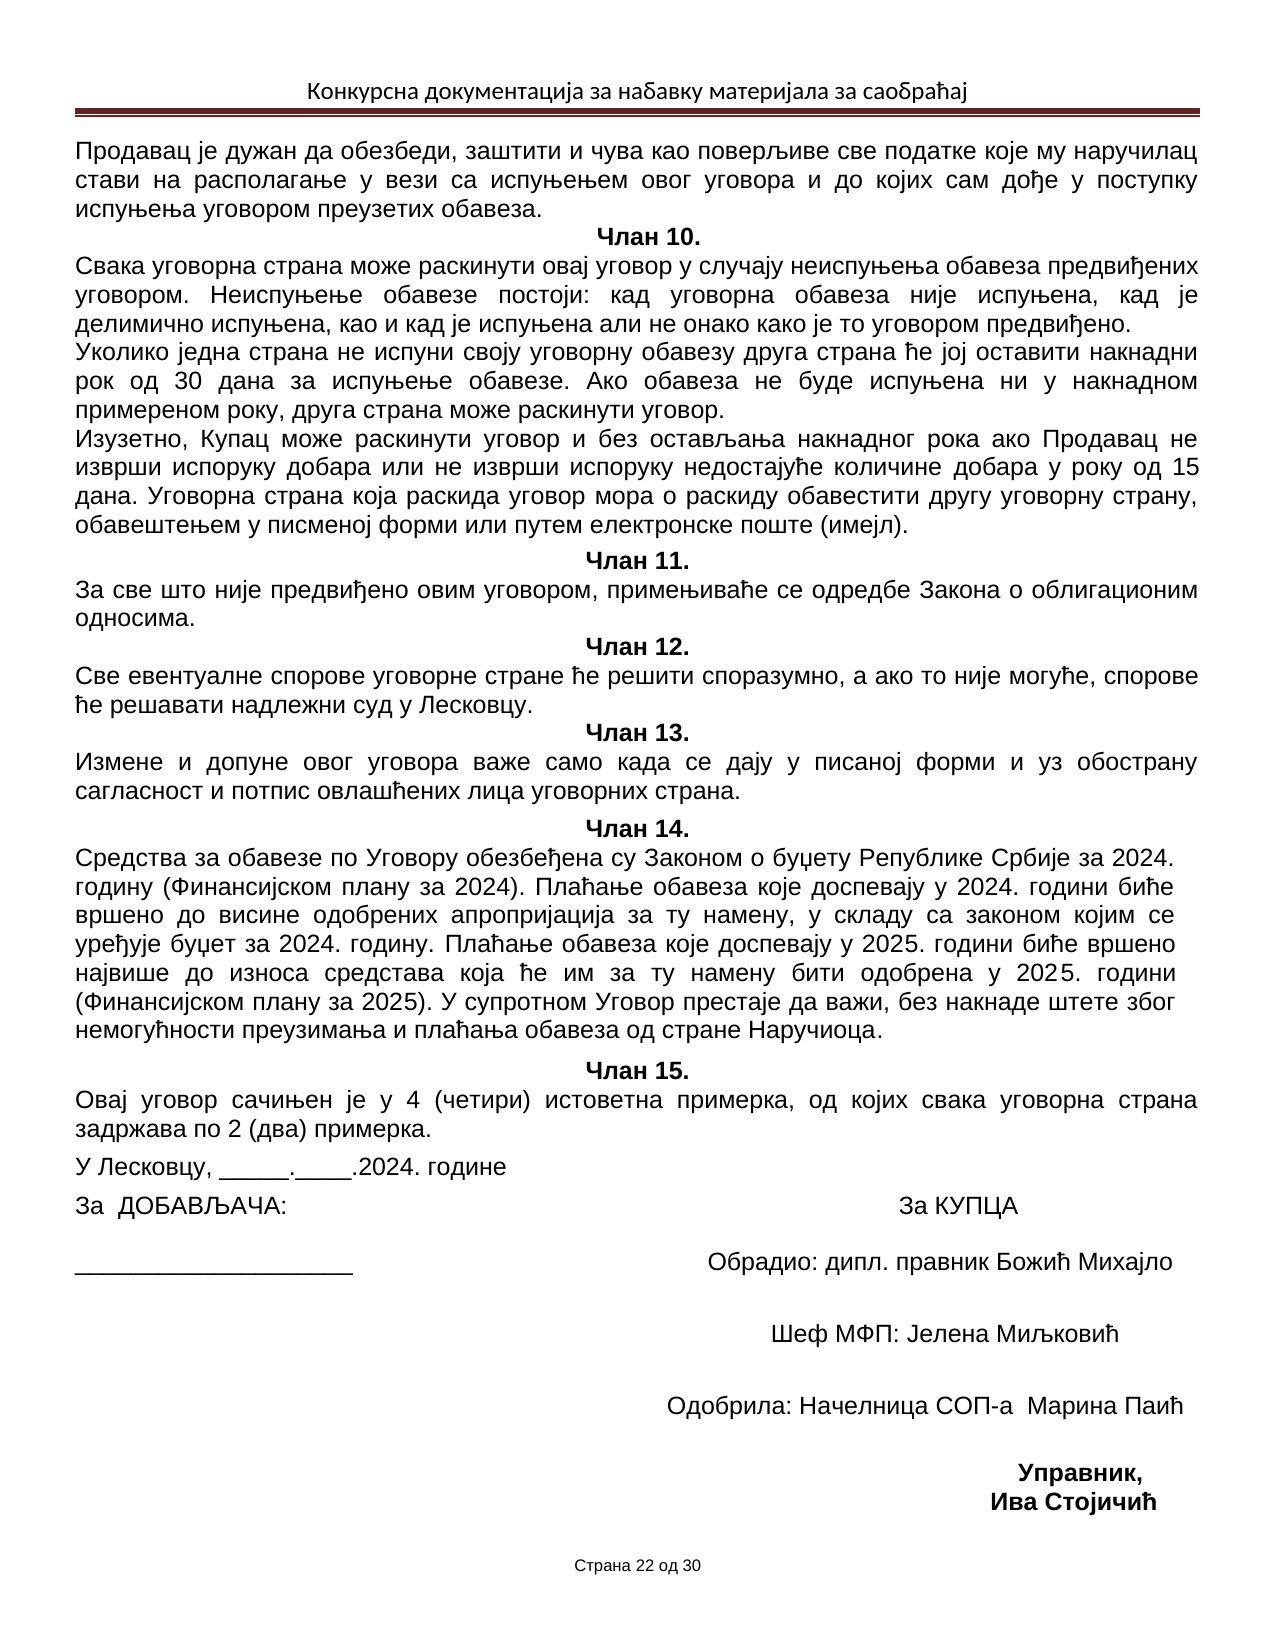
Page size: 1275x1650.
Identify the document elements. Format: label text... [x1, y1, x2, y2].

text Члан 15. [75, 1056, 1200, 1085]
text За све што није предвиђено овим уговором, примењиваће се одредбе Закона о облигационим односима. [75, 574, 1200, 632]
text Све евентуалне спорове уговорне стране ће решити споразумно, а ако то није могуће, спорове ће решавати надлежни суд у Лесковцу. [75, 661, 1200, 718]
text Изузетно, Купац може раскинути уговор и без остављања накнадног рока ако Продавац не изврши испоруку добара или не изврши испоруку недостајуће количине добара у року од 15 дана. Уговорна страна која раскида уговор мора о раскиду обавестити другу уговорну страну, обавештењем у писменој форми или путем електронске поште (имејл). [75, 424, 1200, 539]
text Члан 14. [75, 814, 1200, 843]
text Одобрила: Начелница СОП-а Марина Паић [75, 1391, 1200, 1420]
text Ива Стојичић [75, 1487, 1200, 1516]
text Свака уговорна страна може раскинути овај уговор у случају неиспуњења обавеза предвиђених уговором. Неиспуњење обавезе постоји: кад уговорна обавеза није испуњена, кад је делимично испуњена, као и кад је испуњена али не онако како је то уговором предвиђено. [75, 251, 1200, 337]
text Измене и допуне овог уговора важе само када се дају у писаној форми и уз обострану сагласност и потпис овлашћених лица уговорних страна. [75, 747, 1200, 804]
text Шеф МФП: Јелена Миљковић [37, 1319, 1200, 1348]
text Члан 12. [75, 632, 1200, 661]
text ____________________ Обрадио: дипл. правник Божић Михајло [75, 1219, 1200, 1276]
text Средства за обавезе по Уговору обезбеђена су Законом о буџету Републике Србије за 2024. годину (Финансијском плану за 2024). Плаћање обавеза које доспевају у 2024. години биће вршено до висине одобрених апропријација за ту намену, у складу са законом којим се уређује буџет за 2024. годину. Плаћање обавеза које доспевају у 2025. години биће вршено највише до износа средстава која ће им за ту намену бити одобрена у 2025. години (Финансијском плану за 2025). У супротном Уговор престаје да важи, без накнаде штете због немогућности преузимања и плаћања обавеза од стране Наручиоца. [75, 843, 1176, 1044]
text Управник, [75, 1458, 1200, 1487]
text Овај уговор сачињен је у 4 (четири) истоветна примерка, од којих свака уговорна страна задржава по 2 (два) примерка. [75, 1085, 1200, 1142]
text За ДОБАВЉАЧА: За КУПЦА [75, 1191, 1200, 1219]
text Продавац је дужан да обезбеди, заштити и чува као поверљиве све податке које му наручилац стави на располагање у вези са испуњењем овог уговора и до којих сам дође у поступку испуњења уговором преузетих обавеза. [75, 136, 1200, 222]
text Члан 11. [75, 546, 1200, 574]
text У Лесковцу, _____.____.2024. године [75, 1152, 1200, 1181]
text Члан 10. [442, 222, 1200, 251]
text Уколико једна страна не испуни своју уговорну обавезу друга страна ће јој оставити накнадни рок од 30 дана за испуњење обавезе. Ако обавеза не буде испуњена ни у накнадном примереном року, друга страна може раскинути уговор. [75, 337, 1200, 424]
text Члан 13. [75, 718, 1200, 747]
